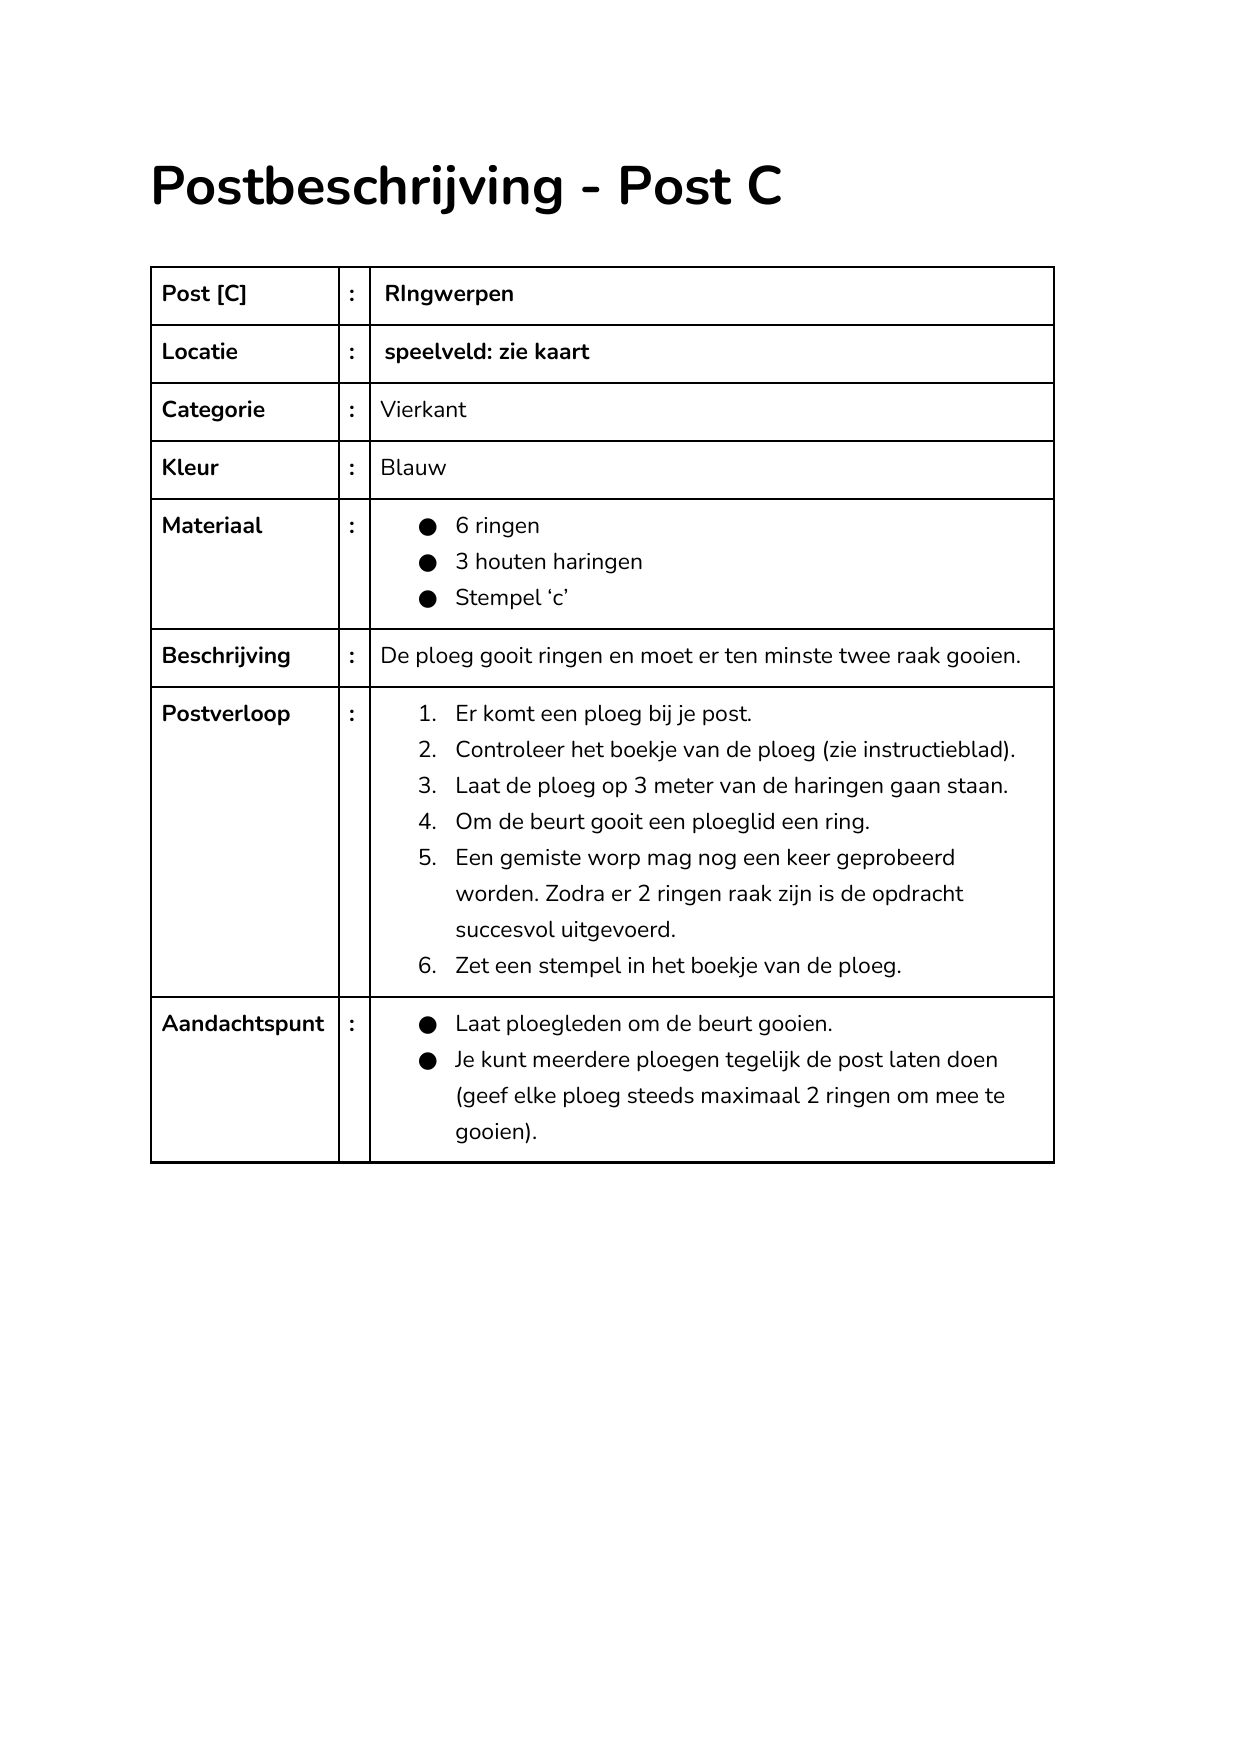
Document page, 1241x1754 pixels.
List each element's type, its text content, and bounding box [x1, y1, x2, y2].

table_header Post [C] [152, 268, 338, 324]
table_cell Postverloop [152, 688, 338, 996]
table_cell : [340, 630, 369, 686]
table_cell Vierkant [371, 384, 1053, 440]
table_cell Er komt een ploeg bij je post. Controleer het boekje van de ploeg (zie instructieblad). Laat de ploeg op 3 meter van de haringen gaan staan. Om de beurt gooit een ploeglid een ring. Een gemiste worp mag nog een keer geprobeerd worden. Zodra er 2 ringen raak zijn is de opdracht succesvol uitgevoerd. Zet een stempel in het boekje van de ploeg. [371, 688, 1053, 996]
table_header RIngwerpen [371, 268, 1053, 324]
table_header : [340, 268, 369, 324]
table_cell Categorie [152, 384, 338, 440]
title Postbeschrijving - Post C [150, 150, 1090, 224]
table_cell speelveld: zie kaart [371, 326, 1053, 382]
table_cell Laat ploegleden om de beurt gooien. Je kunt meerdere ploegen tegelijk de post laten doen (geef elke ploeg steeds maximaal 2 ringen om mee te gooien). [371, 998, 1053, 1161]
table_cell Beschrijving [152, 630, 338, 686]
table_cell : [340, 688, 369, 996]
table_cell Locatie [152, 326, 338, 382]
table_cell : [340, 384, 369, 440]
table_cell : [340, 326, 369, 382]
table_cell Blauw [371, 442, 1053, 498]
table_cell Materiaal [152, 500, 338, 628]
table_cell Aandachtspunt [152, 998, 338, 1161]
table_cell Kleur [152, 442, 338, 498]
table_cell 6 ringen 3 houten haringen Stempel ‘c’ [371, 500, 1053, 628]
table_cell : [340, 500, 369, 628]
table_cell : [340, 442, 369, 498]
table_cell De ploeg gooit ringen en moet er ten minste twee raak gooien. [371, 630, 1053, 686]
table_cell : [340, 998, 369, 1161]
